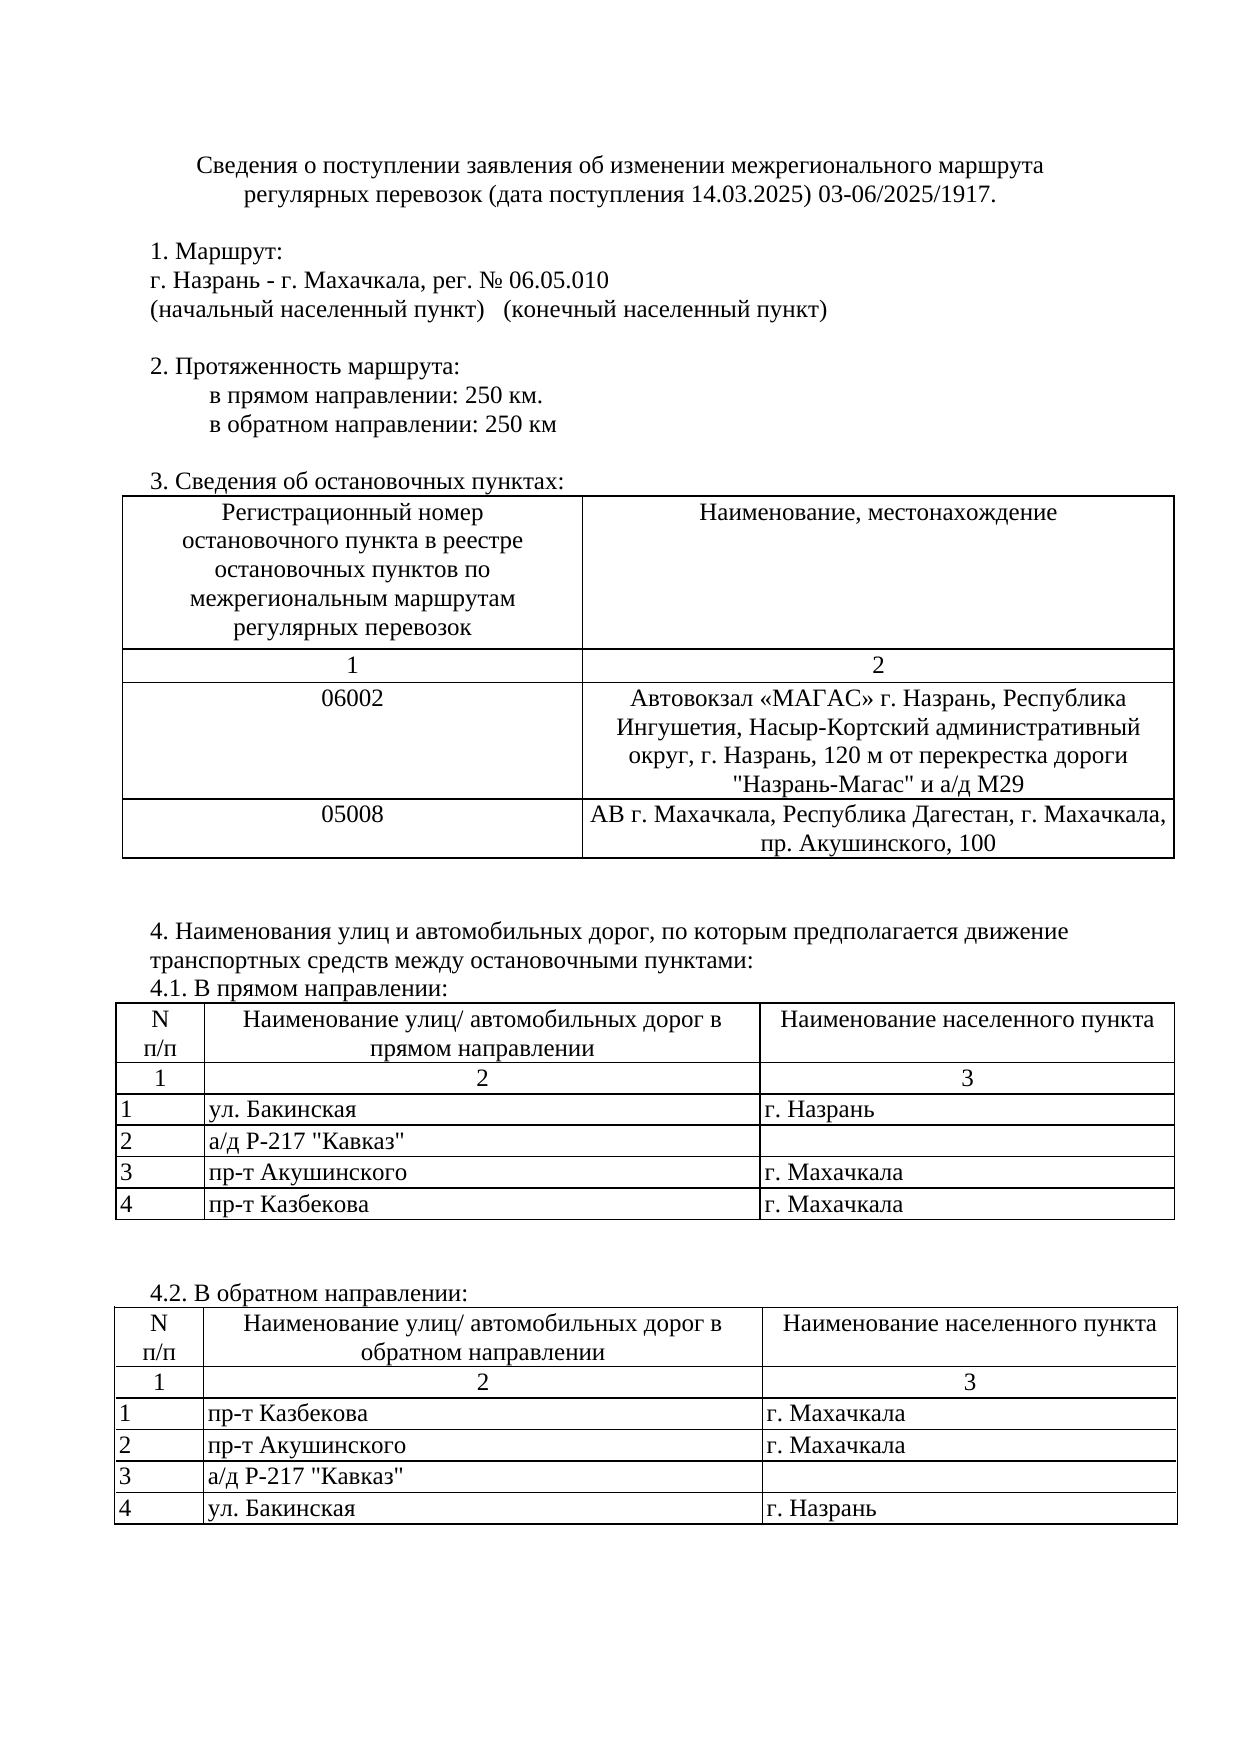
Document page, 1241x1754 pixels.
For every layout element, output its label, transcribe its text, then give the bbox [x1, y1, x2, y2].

table_cell 05008 [123, 800, 582, 857]
table_cell 06002 [123, 683, 582, 798]
table_cell 3 [117, 1157, 204, 1187]
table_cell ул. Бакинская [205, 1095, 759, 1124]
text 4.1. В прямом направлении: [150, 973, 1090, 1002]
table_cell 1 [123, 650, 582, 681]
table_cell г. Назрань [763, 1491, 1177, 1523]
table_cell 2 [117, 1126, 204, 1156]
table_cell пр-т Акушинского [205, 1157, 759, 1187]
table_cell 4 [117, 1189, 204, 1219]
text 4.2. В обратном направлении: [150, 1278, 1090, 1306]
text (начальный населенный пункт) (конечный населенный пункт) [150, 294, 1090, 322]
table_header N п/п [115, 1308, 203, 1366]
table_cell г. Махачкала [763, 1429, 1177, 1460]
table_header N п/п [117, 1004, 204, 1061]
text в обратном направлении: 250 км [150, 409, 1090, 437]
table_cell г. Назрань [761, 1095, 1174, 1124]
table_cell пр-т Казбекова [204, 1399, 762, 1428]
table_header Наименование улиц/ автомобильных дорог в обратном направлении [204, 1308, 762, 1366]
table_cell 2 [583, 650, 1173, 681]
table_cell а/д Р-217 "Кавказ" [205, 1126, 759, 1156]
table_cell пр-т Акушинского [204, 1430, 762, 1460]
table_cell г. Махачкала [761, 1157, 1174, 1187]
text 4. Наименования улиц и автомобильных дорог, по которым предполагается движение транспортных средств между остановочными пунктами: [150, 916, 1090, 973]
table_cell пр-т Казбекова [205, 1189, 759, 1219]
table_cell 3 [115, 1461, 203, 1491]
table_cell г. Махачкала [761, 1189, 1174, 1219]
table_cell 2 [115, 1430, 203, 1460]
text 3. Сведения об остановочных пунктах: [150, 466, 1090, 495]
table_cell АВ г. Махачкала, Республика Дагестан, г. Махачкала, пр. Акушинского, 100 [583, 800, 1173, 857]
table_header Наименование населенного пункта [761, 1004, 1174, 1061]
table_header Наименование, местонахождение [583, 497, 1173, 648]
table_header Наименование улиц/ автомобильных дорог в прямом направлении [205, 1004, 759, 1061]
table_cell 1 [115, 1367, 203, 1397]
table_cell 4 [115, 1493, 203, 1523]
table_header Наименование населенного пункта [763, 1308, 1177, 1366]
table_cell 3 [761, 1063, 1174, 1093]
table_cell [763, 1460, 1177, 1491]
table_cell 1 [117, 1063, 204, 1093]
table_header Регистрационный номер остановочного пункта в реестре остановочных пунктов по межрегиональным маршрутам регулярных перевозок [123, 497, 582, 648]
table_cell а/д Р-217 "Кавказ" [204, 1462, 762, 1491]
table_cell 3 [763, 1366, 1177, 1397]
table_cell 2 [204, 1367, 762, 1397]
table_cell 1 [115, 1398, 203, 1428]
table_cell 2 [205, 1063, 759, 1093]
table_cell ул. Бакинская [204, 1493, 762, 1523]
table_cell 1 [117, 1095, 204, 1124]
text 2. Протяженность маршрута: [150, 351, 1090, 380]
text 1. Маршрут: [150, 236, 1090, 265]
text Сведения о поступлении заявления об изменении межрегионального маршрута регулярных перевозок (дата поступления 14.03.2025) 03-06/2025/1917. [150, 150, 1090, 207]
table_cell г. Махачкала [763, 1397, 1177, 1428]
table_cell [761, 1126, 1174, 1156]
text г. Назрань - г. Махачкала, рег. № 06.05.010 [150, 265, 1090, 294]
table_cell Автовокзал «МАГАС» г. Назрань, Республика Ингушетия, Насыр-Кортский административный округ, г. Назрань, 120 м от перекрестка дороги "Назрань-Магас" и а/д М29 [583, 683, 1173, 798]
text в прямом направлении: 250 км. [150, 380, 1090, 409]
